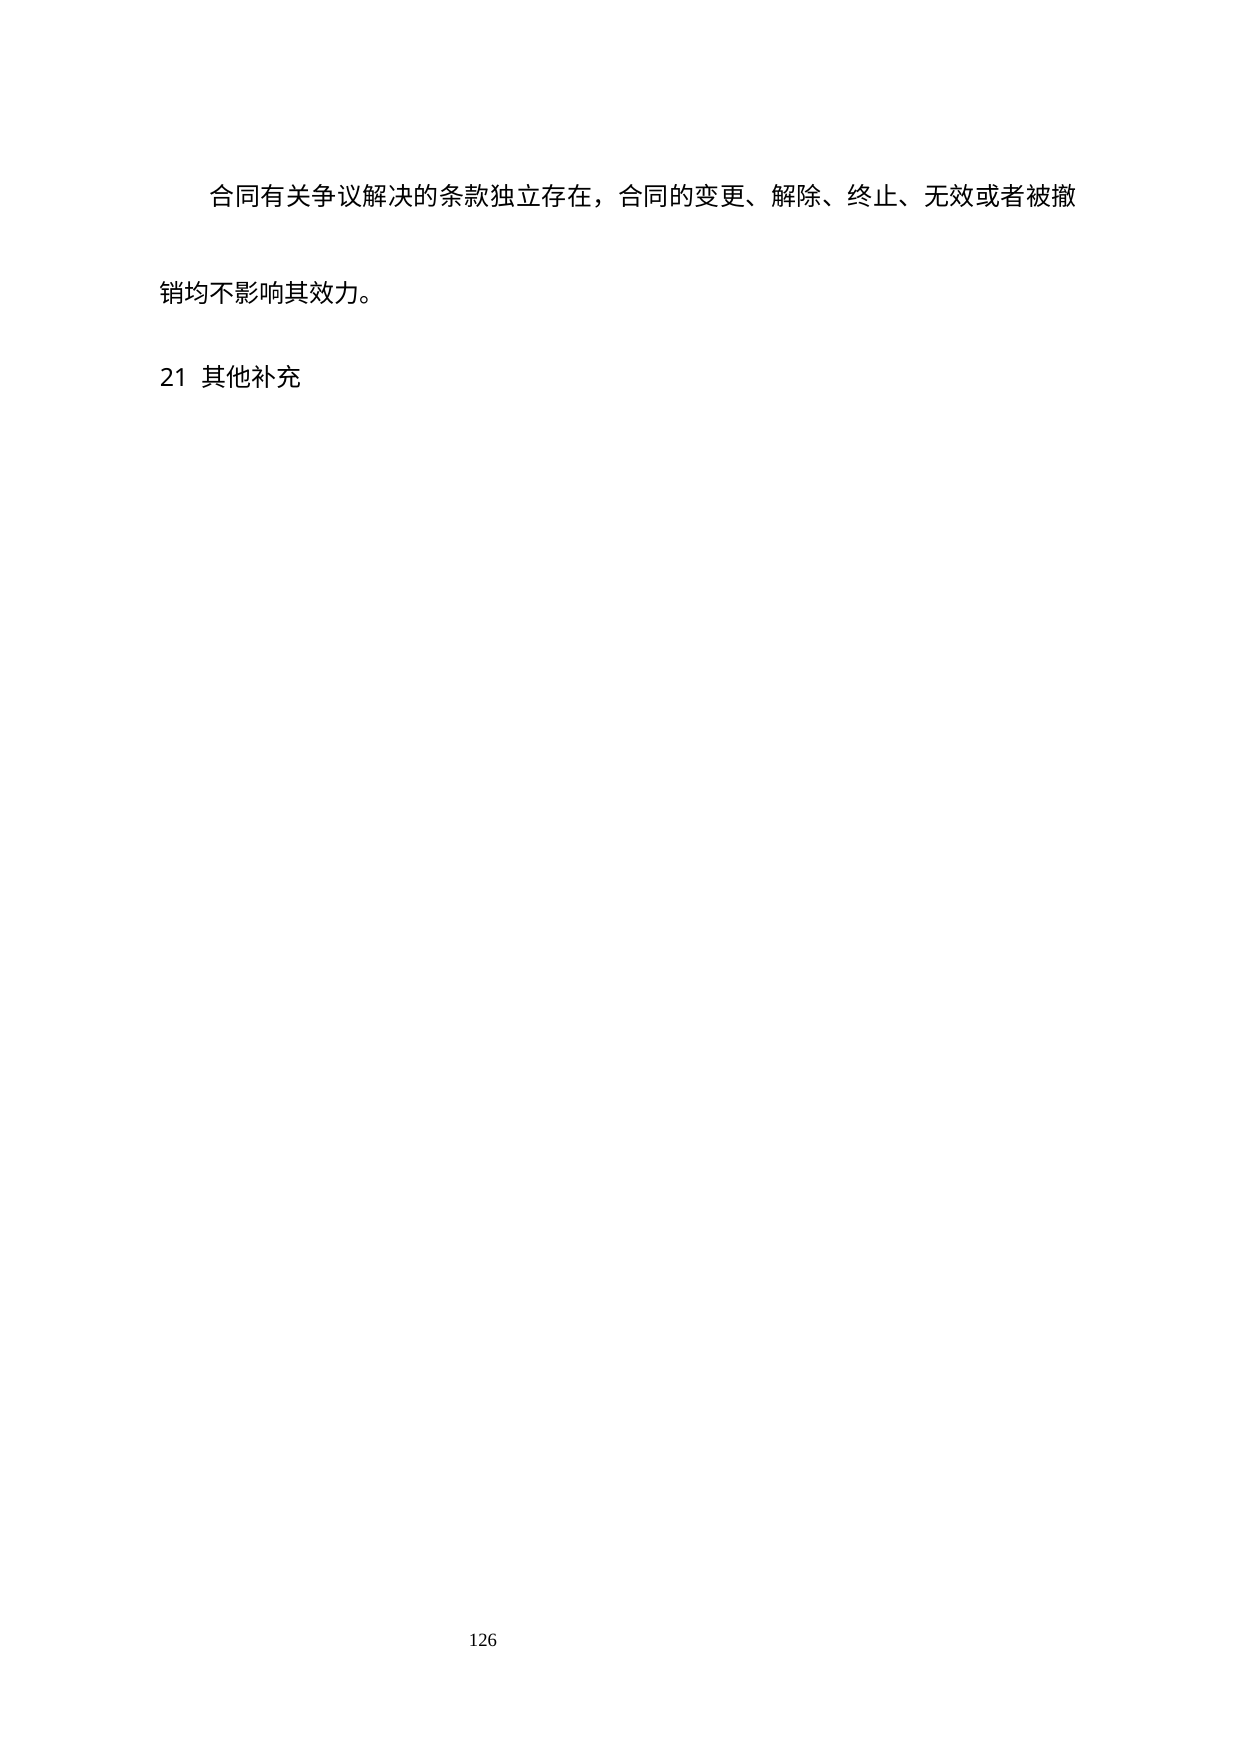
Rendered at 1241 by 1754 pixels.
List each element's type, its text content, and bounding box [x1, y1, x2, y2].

text 合同有关争议解决的条款独立存在，合同的变更、解除、终止、无效或者被撤销均不影响其效力。 [159, 162, 1078, 324]
text 21 其他补充 [159, 343, 1078, 408]
